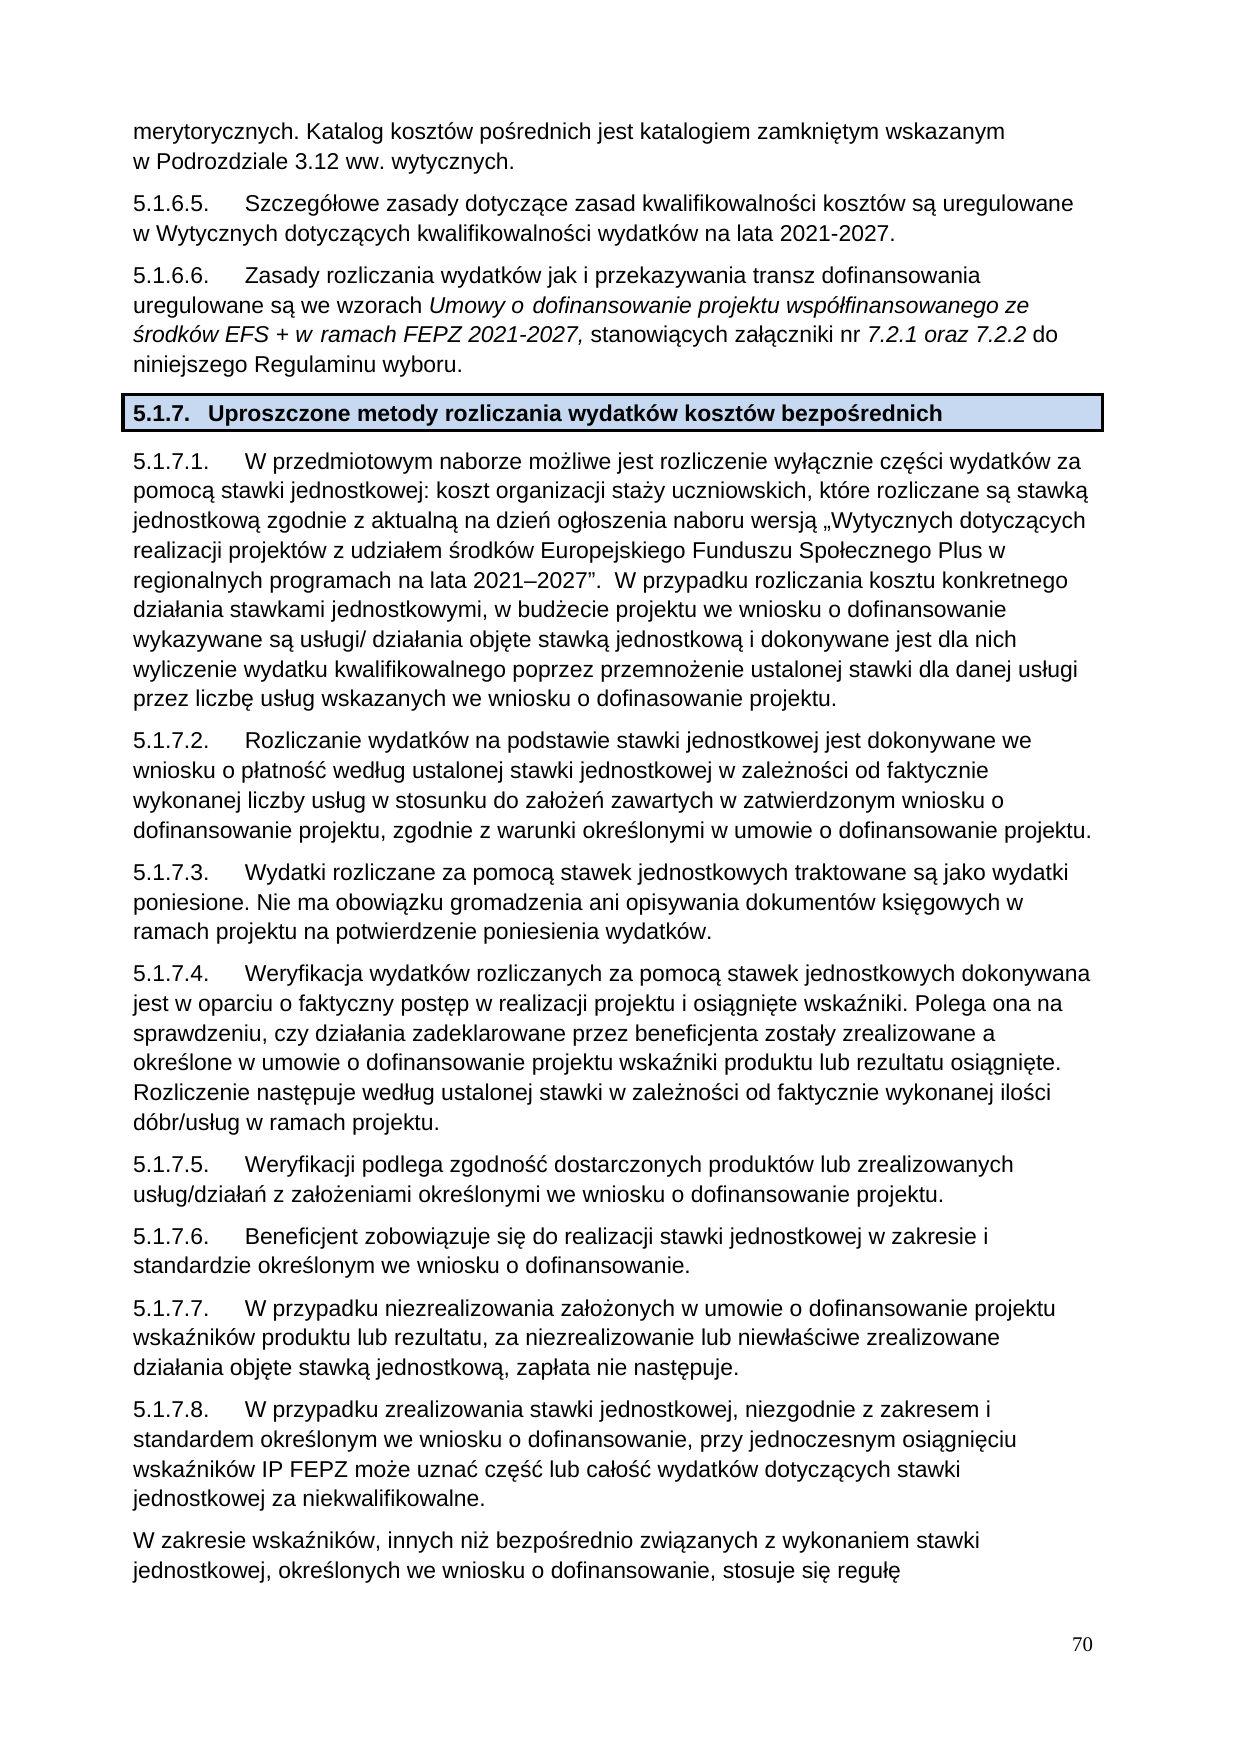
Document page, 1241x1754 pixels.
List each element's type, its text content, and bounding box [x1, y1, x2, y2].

list Szczegółowe zasady dotyczące zasad kwalifikowalności kosztów są uregulowane w Wytycznych dotyczących kwalifikowalności wydatków na lata 2021-2027. [133, 190, 1092, 246]
list W przedmiotowym naborze możliwe jest rozliczenie wyłącznie części wydatków za pomocą stawki jednostkowej: koszt organizacji staży uczniowskich, które rozliczane są stawką jednostkową zgodnie z aktualną na dzień ogłoszenia naboru wersją „Wytycznych dotyczących realizacji projektów z udziałem środków Europejskiego Funduszu Społecznego Plus w regionalnych programach na lata 2021–2027”. W przypadku rozliczania kosztu konkretnego działania stawkami jednostkowymi, w budżecie projektu we wniosku o dofinansowanie wykazywane są usługi/ działania objęte stawką jednostkową i dokonywane jest dla nich wyliczenie wydatku kwalifikowalnego poprzez przemnożenie ustalonej stawki dla danej usługi przez liczbę usług wskazanych we wniosku o dofinasowanie projektu. [133, 448, 1092, 712]
list W przypadku niezrealizowania założonych w umowie o dofinansowanie projektu wskaźników produktu lub rezultatu, za niezrealizowanie lub niewłaściwe zrealizowane działania objęte stawką jednostkową, zapłata nie następuje. [133, 1295, 1092, 1380]
list Zasady rozliczania wydatków jak i przekazywania transz dofinansowania uregulowane są we wzorach Umowy o dofinansowanie projektu współfinansowanego ze środków EFS + w ramach FEPZ 2021-2027, stanowiących załączniki nr 7.2.1 oraz 7.2.2 do niniejszego Regulaminu wyboru. [133, 262, 1092, 377]
list Weryfikacji podlega zgodność dostarczonych produktów lub zrealizowanych usług/działań z założeniami określonymi we wniosku o dofinansowanie projektu. [133, 1151, 1092, 1207]
list Rozliczanie wydatków na podstawie stawki jednostkowej jest dokonywane we wniosku o płatność według ustalonej stawki jednostkowej w zależności od faktycznie wykonanej liczby usług w stosunku do założeń zawartych w zatwierdzonym wniosku o dofinansowanie projektu, zgodnie z warunki określonymi w umowie o dofinansowanie projektu. [133, 727, 1092, 843]
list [133, 118, 1092, 174]
list Beneficjent zobowiązuje się do realizacji stawki jednostkowej w zakresie i standardzie określonym we wniosku o dofinansowanie. [133, 1223, 1092, 1279]
list W przypadku zrealizowania stawki jednostkowej, niezgodnie z zakresem i standardem określonym we wniosku o dofinansowanie, przy jednoczesnym osiągnięciu wskaźników IP FEPZ może uznać część lub całość wydatków dotyczących stawki jednostkowej za niekwalifikowalne. [133, 1396, 1092, 1512]
list Weryfikacja wydatków rozliczanych za pomocą stawek jednostkowych dokonywana jest w oparciu o faktyczny postęp w realizacji projektu i osiągnięte wskaźniki. Polega ona na sprawdzeniu, czy działania zadeklarowane przez beneficjenta zostały zrealizowane a określone w umowie o dofinansowanie projektu wskaźniki produktu lub rezultatu osiągnięte. Rozliczenie następuje według ustalonej stawki w zależności od faktycznie wykonanej ilości dóbr/usług w ramach projektu. [133, 960, 1092, 1135]
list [133, 1527, 1092, 1583]
text Uproszczone metody rozliczania wydatków kosztów bezpośrednich [125, 396, 1101, 429]
list Wydatki rozliczane za pomocą stawek jednostkowych traktowane są jako wydatki poniesione. Nie ma obowiązku gromadzenia ani opisywania dokumentów księgowych w ramach projektu na potwierdzenie poniesienia wydatków. [133, 859, 1092, 944]
